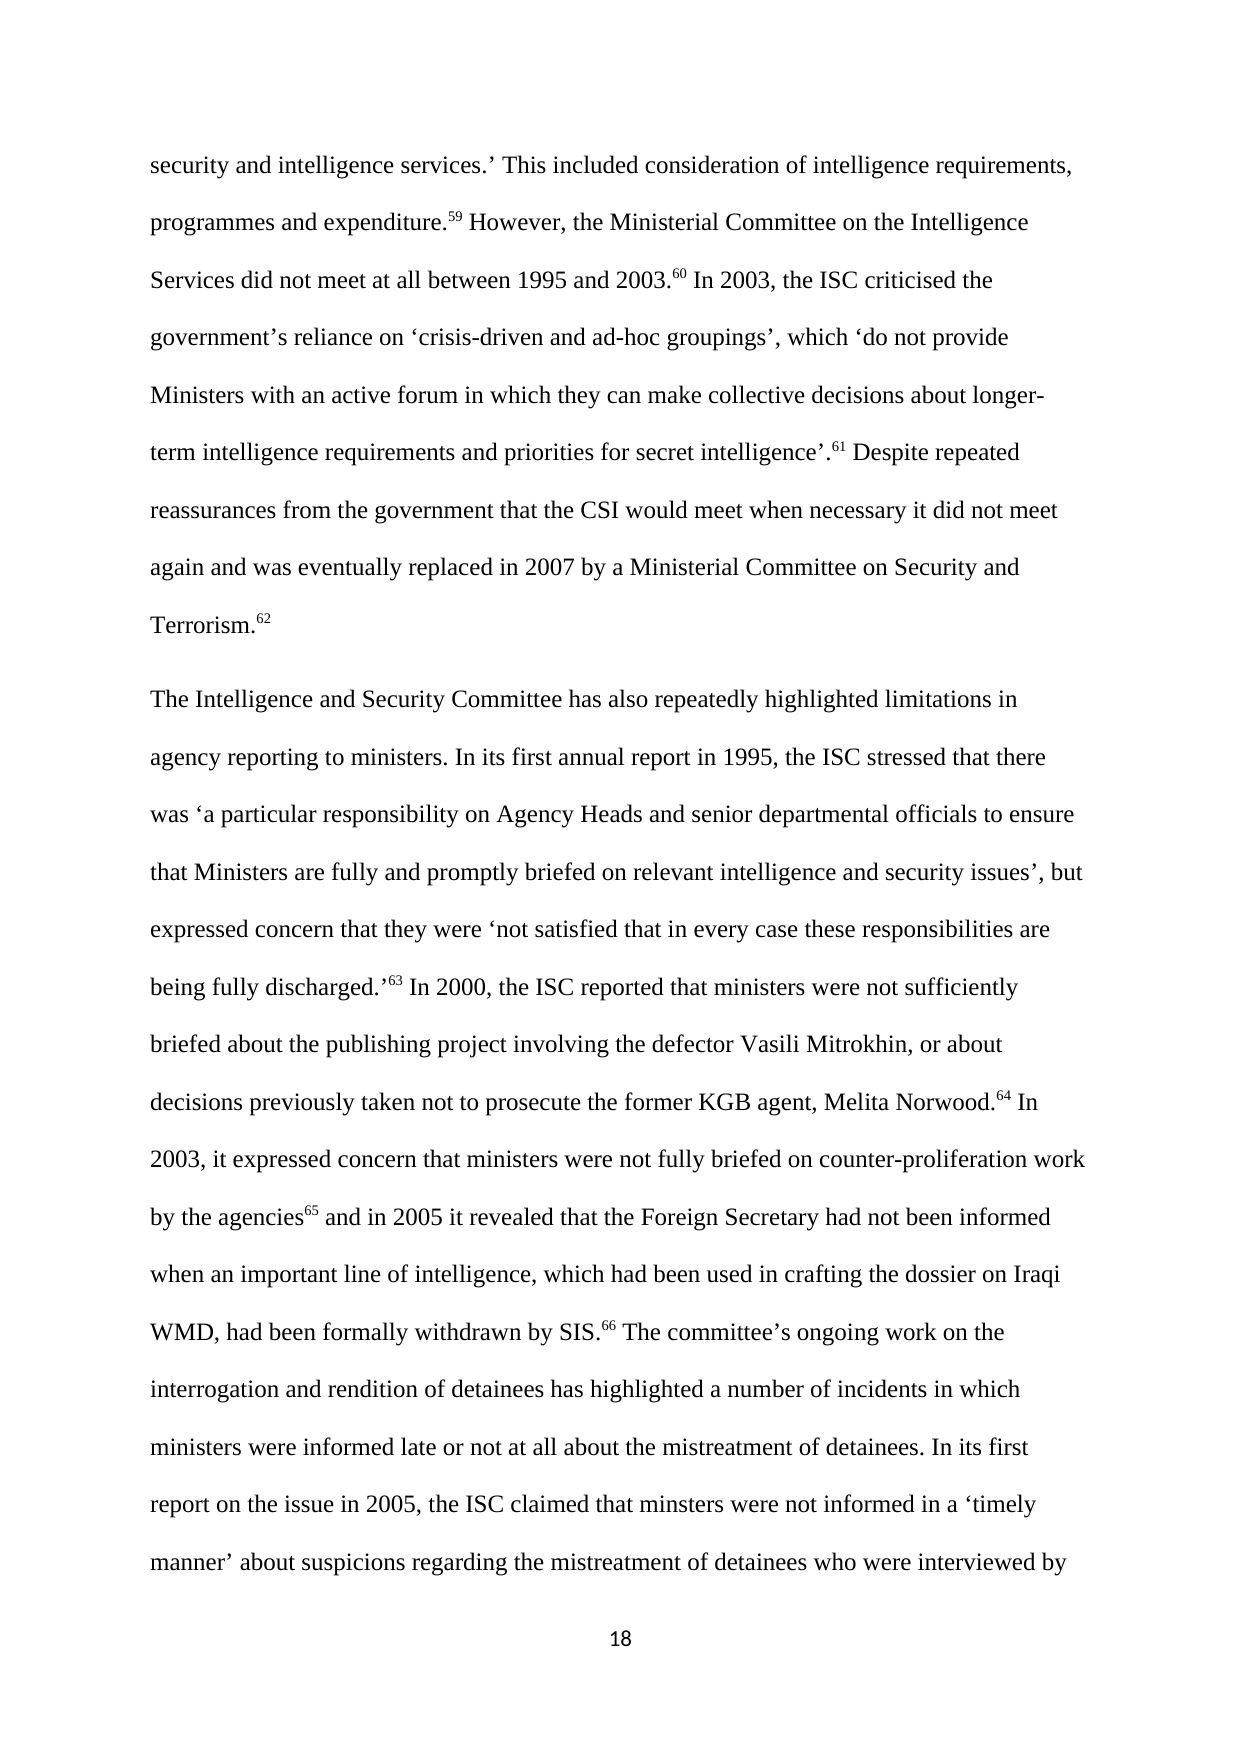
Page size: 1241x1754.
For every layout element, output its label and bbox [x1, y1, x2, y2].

text [150, 684, 1090, 1575]
text [150, 150, 1090, 639]
